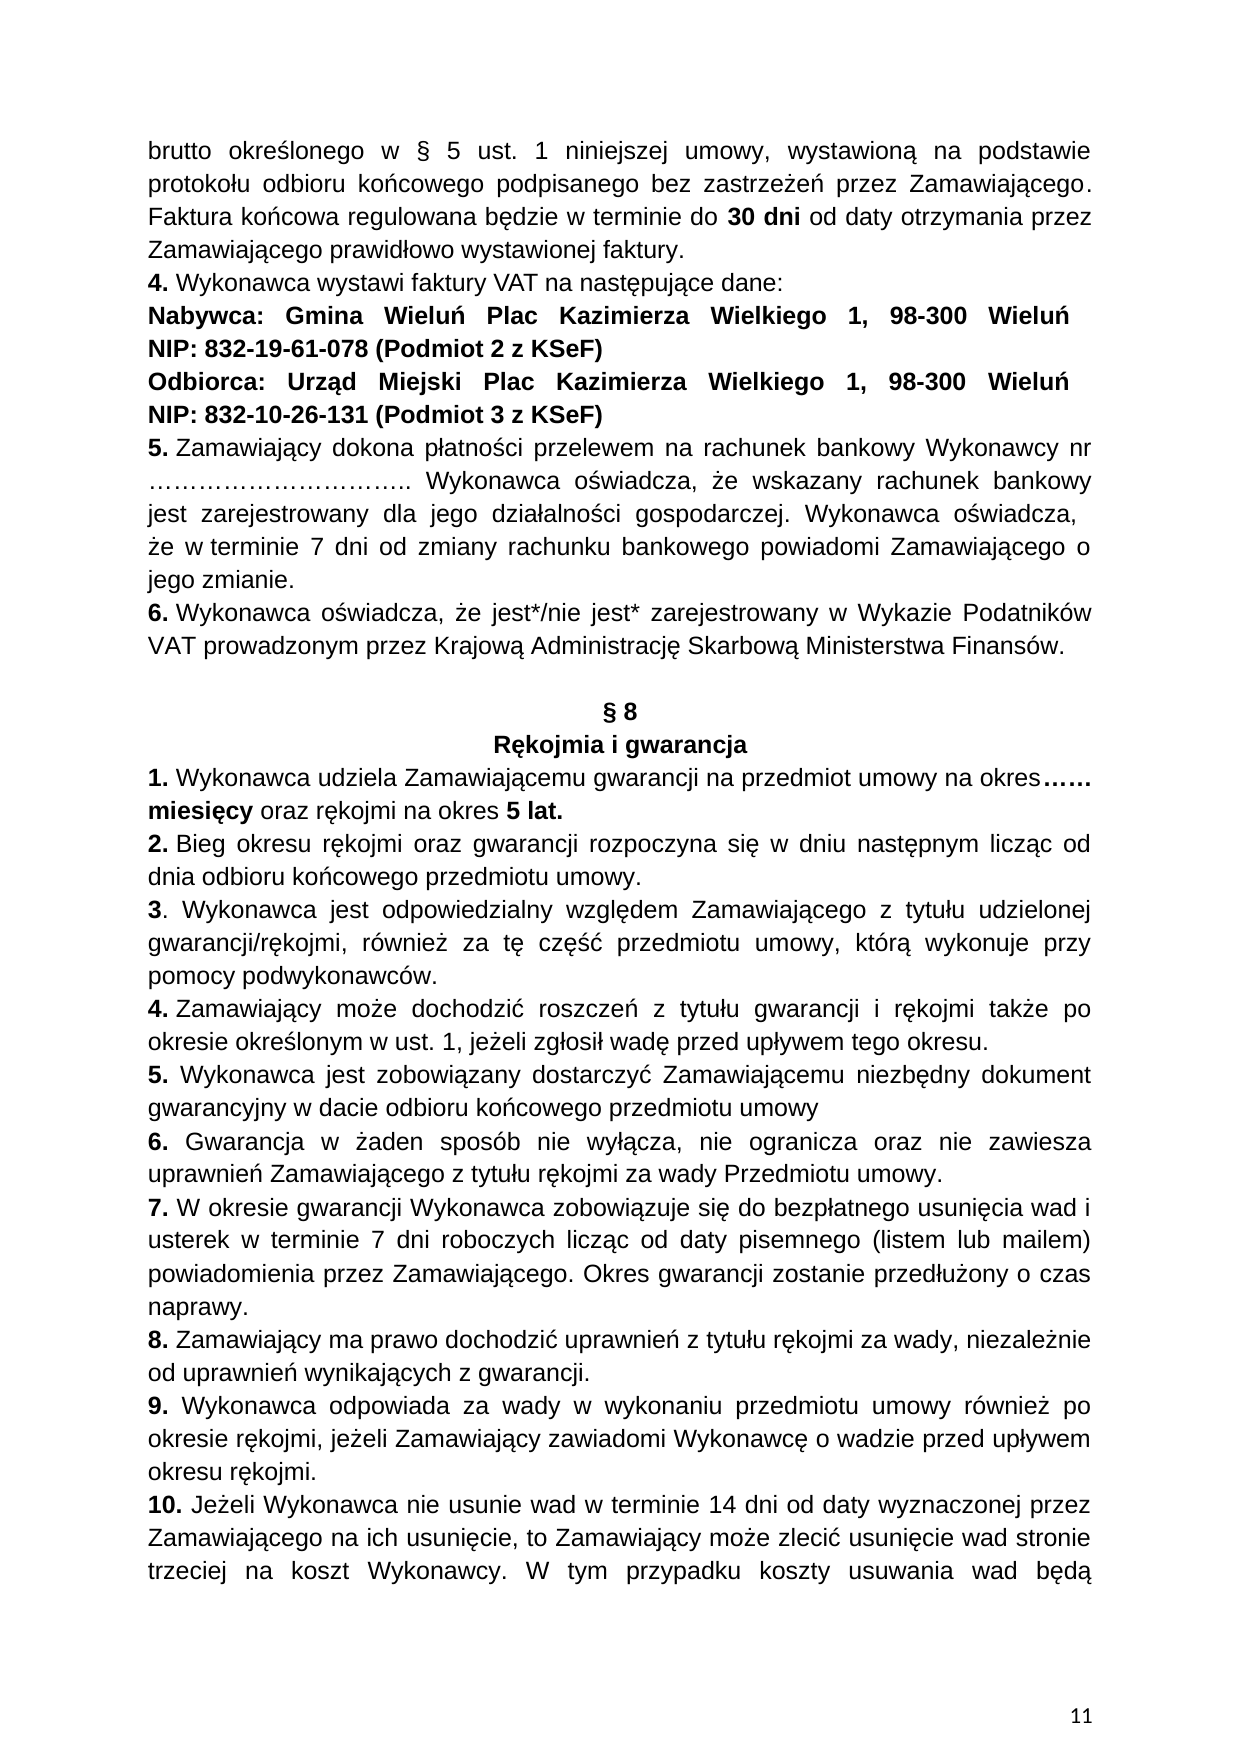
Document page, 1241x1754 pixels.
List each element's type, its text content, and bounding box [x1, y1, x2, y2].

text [148, 1490, 1092, 1584]
text 9. Wykonawca odpowiada za wady w wykonaniu przedmiotu umowy również po okresie rękojmi, jeżeli Zamawiający zawiadomi Wykonawcę o wadzie przed upływem okresu rękojmi. [148, 1391, 1092, 1485]
text 3. Wykonawca jest odpowiedzialny względem Zamawiającego z tytułu udzielonej gwarancji/rękojmi, również za tę część przedmiotu umowy, którą wykonuje przy pomocy podwykonawców. [148, 895, 1092, 990]
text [148, 136, 1092, 264]
text Rękojmia i gwarancja [148, 730, 1092, 759]
text 4. Zamawiający może dochodzić roszczeń z tytułu gwarancji i rękojmi także po okresie określonym w ust. 1, jeżeli zgłosił wadę przed upływem tego okresu. [148, 994, 1092, 1056]
text 5. Wykonawca jest zobowiązany dostarczyć Zamawiającemu niezbędny dokument gwarancyjny w dacie odbioru końcowego przedmiotu umowy [148, 1060, 1092, 1122]
text 6. Gwarancja w żaden sposób nie wyłącza, nie ogranicza oraz nie zawiesza uprawnień Zamawiającego z tytułu rękojmi za wady Przedmiotu umowy. [148, 1126, 1092, 1188]
text 8. Zamawiający ma prawo dochodzić uprawnień z tytułu rękojmi za wady, niezależnie od uprawnień wynikających z gwarancji. [148, 1324, 1092, 1386]
text 7. W okresie gwarancji Wykonawca zobowiązuje się do bezpłatnego usunięcia wad i usterek w terminie 7 dni roboczych licząc od daty pisemnego (listem lub mailem) powiadomienia przez Zamawiającego. Okres gwarancji zostanie przedłużony o czas naprawy. [148, 1192, 1092, 1320]
text 2. Bieg okresu rękojmi oraz gwarancji rozpoczyna się w dniu następnym licząc od dnia odbioru końcowego przedmiotu umowy. [148, 829, 1092, 891]
text § 8 [148, 697, 1092, 726]
text 4. Wykonawca wystawi faktury VAT na następujące dane: [148, 268, 1092, 297]
text Odbiorca: Urząd Miejski Plac Kazimierza Wielkiego 1, 98-300 Wieluń NIP: 832-10-26-131 (Podmiot 3 z KSeF) [148, 367, 1092, 429]
text 6. Wykonawca oświadcza, że jest*/nie jest* zarejestrowany w Wykazie Podatników VAT prowadzonym przez Krajową Administrację Skarbową Ministerstwa Finansów. [148, 598, 1092, 660]
text Nabywca: Gmina Wieluń Plac Kazimierza Wielkiego 1, 98-300 Wieluń NIP: 832-19-61-078 (Podmiot 2 z KSeF) [148, 301, 1092, 363]
text 5. Zamawiający dokona płatności przelewem na rachunek bankowy Wykonawcy nr ………………………….. Wykonawca oświadcza, że wskazany rachunek bankowy jest zarejestrowany dla jego działalności gospodarczej. Wykonawca oświadcza, że w terminie 7 dni od zmiany rachunku bankowego powiadomi Zamawiającego o jego zmianie. [148, 433, 1092, 594]
text 1. Wykonawca udziela Zamawiającemu gwarancji na przedmiot umowy na okres…… miesięcy oraz rękojmi na okres 5 lat. [148, 763, 1092, 825]
